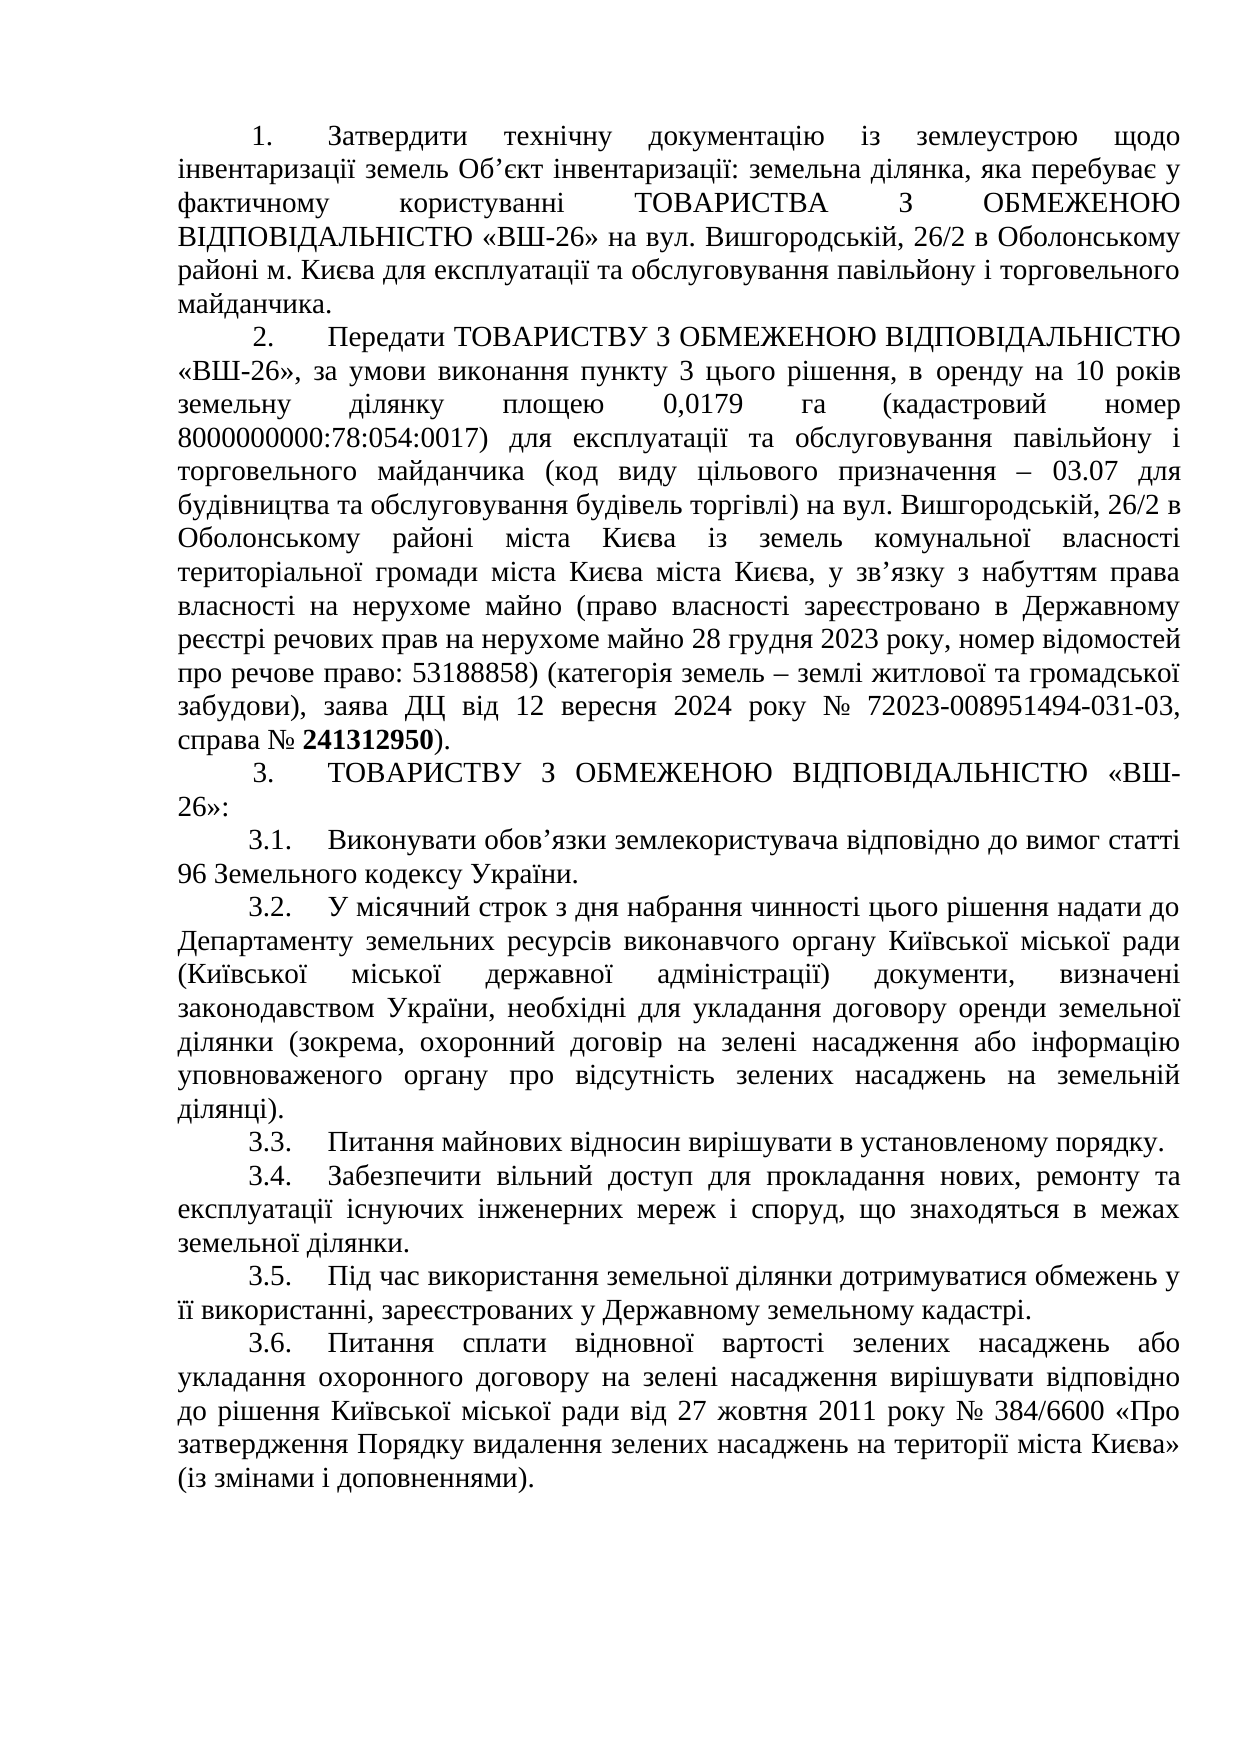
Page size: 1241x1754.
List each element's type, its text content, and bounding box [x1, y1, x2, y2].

text 3.4. Забезпечити вільний доступ для прокладання нових, ремонту та експлуатації існуючих інженерних мереж і споруд, що знаходяться в межах земельної ділянки. [177, 1158, 1181, 1258]
text 3.6. Питання сплати відновної вартості зелених насаджень або укладання охоронного договору на зелені насадження вирішувати відповідно до рішення Київської міської ради від 27 жовтня 2011 року № 384/6600 «Про затвердження Порядку видалення зелених насаджень на території міста Києва» (із змінами і доповненнями). [177, 1326, 1181, 1493]
text 1. Затвердити технічну документацію із землеустрою щодо інвентаризації земель Об’єкт інвентаризації: земельна ділянка, яка перебуває у фактичному користуванні ТОВАРИСТВА З ОБМЕЖЕНОЮ ВІДПОВІДАЛЬНІСТЮ «ВШ-26» на вул. Вишгородській, 26/2 в Оболонському районі м. Києва для експлуатації та обслуговування павільйону і торговельного майданчика. [177, 118, 1181, 319]
text 3.3. Питання майнових відносин вирішувати в установленому порядку. [177, 1124, 1181, 1158]
text 3.1. Виконувати обов’язки землекористувача відповідно до вимог статті 96 Земельного кодексу України. [177, 822, 1181, 889]
text 3. ТОВАРИСТВУ З ОБМЕЖЕНОЮ ВІДПОВІДАЛЬНІСТЮ «ВШ-26»: [177, 755, 1181, 822]
text 2. Передати ТОВАРИСТВУ З ОБМЕЖЕНОЮ ВІДПОВІДАЛЬНІСТЮ «ВШ-26», за умови виконання пункту 3 цього рішення, в оренду на 10 років земельну ділянку площею 0,0179 га (кадастровий номер 8000000000:78:054:0017) для експлуатації та обслуговування павільйону і торговельного майданчика (код виду цільового призначення – 03.07 для будівництва та обслуговування будівель торгівлі) на вул. Вишгородській, 26/2 в Оболонському районі міста Києва із земель комунальної власності територіальної громади міста Києва міста Києва, у зв’язку з набуттям права власності на нерухоме майно (право власності зареєстровано в Державному реєстрі речових прав на нерухоме майно 28 грудня 2023 року, номер відомостей про речове право: 53188858) (категорія земель – землі житлової та громадської забудови), заява ДЦ від 12 вересня 2024 року № 72023-008951494-031-03, справа № 241312950). [177, 319, 1181, 755]
text 3.2. У місячний строк з дня набрання чинності цього рішення надати до Департаменту земельних ресурсів виконавчого органу Київської міської ради (Київської міської державної адміністрації) документи, визначені законодавством України, необхідні для укладання договору оренди земельної ділянки (зокрема, охоронний договір на зелені насадження або інформацію уповноваженого органу про відсутність зелених насаджень на земельній ділянці). [177, 889, 1181, 1124]
text 3.5. Під час використання земельної ділянки дотримуватися обмежень у її використанні, зареєстрованих у Державному земельному кадастрі. [177, 1258, 1181, 1326]
